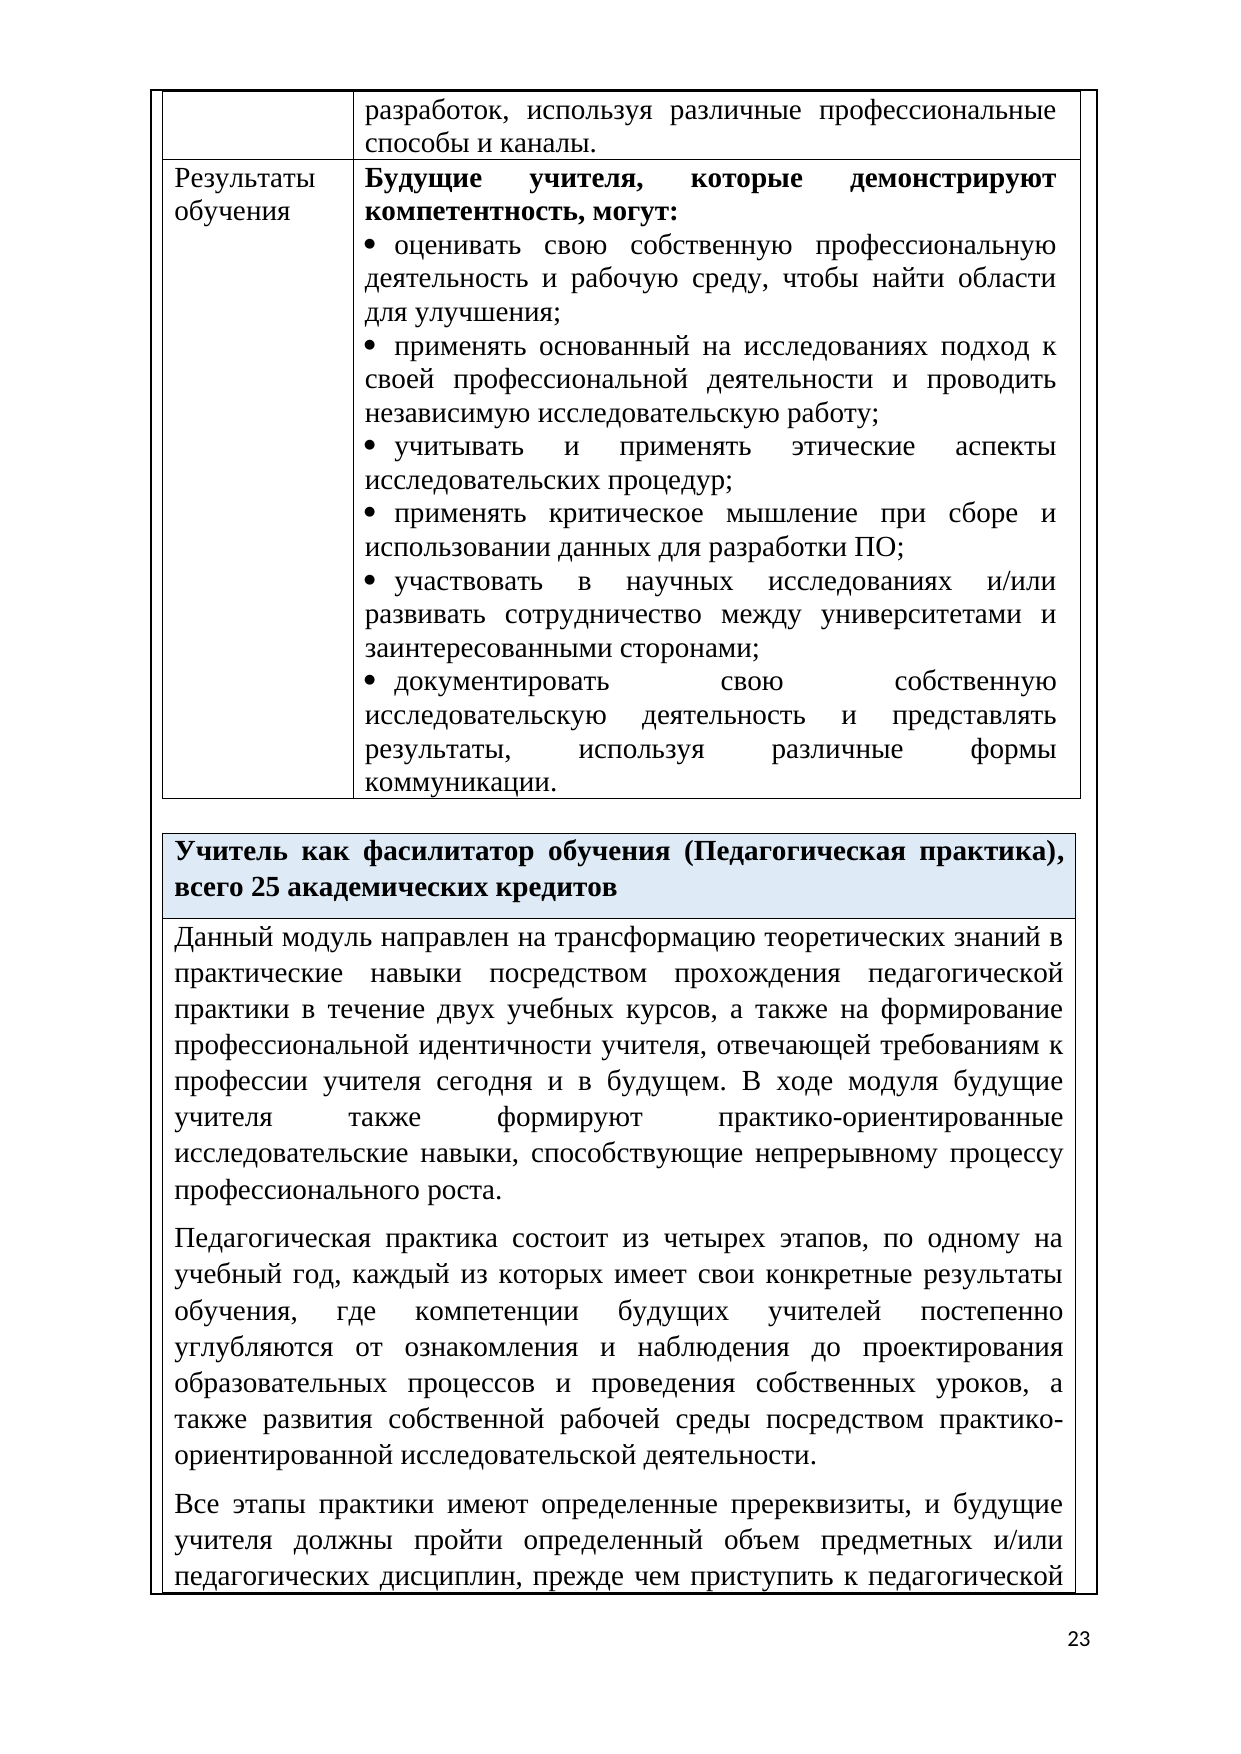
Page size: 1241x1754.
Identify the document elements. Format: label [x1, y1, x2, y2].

table_cell [152, 91, 1096, 1593]
